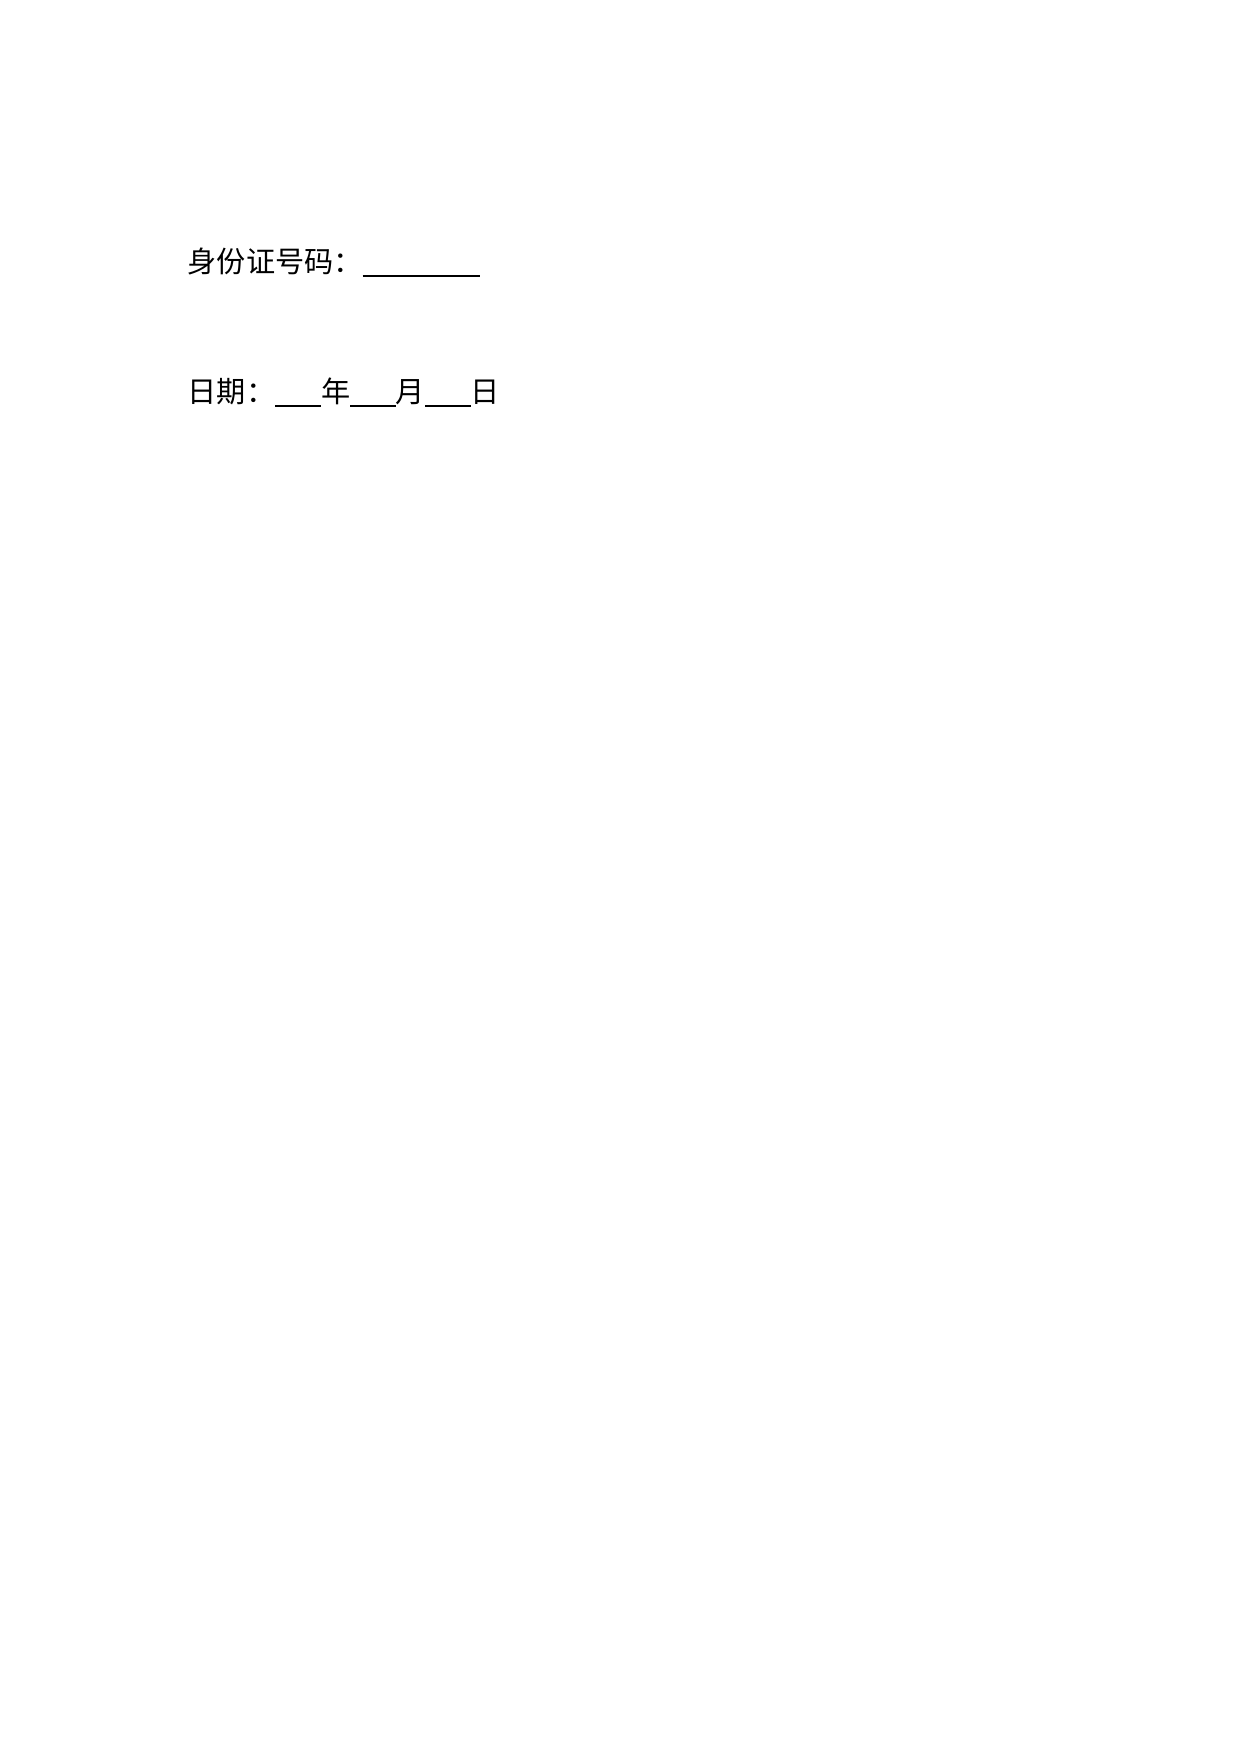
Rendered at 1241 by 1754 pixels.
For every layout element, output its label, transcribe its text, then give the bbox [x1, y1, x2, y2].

text 日期： 年 月 日 [187, 357, 1053, 422]
text 身份证号码： [187, 227, 1053, 292]
